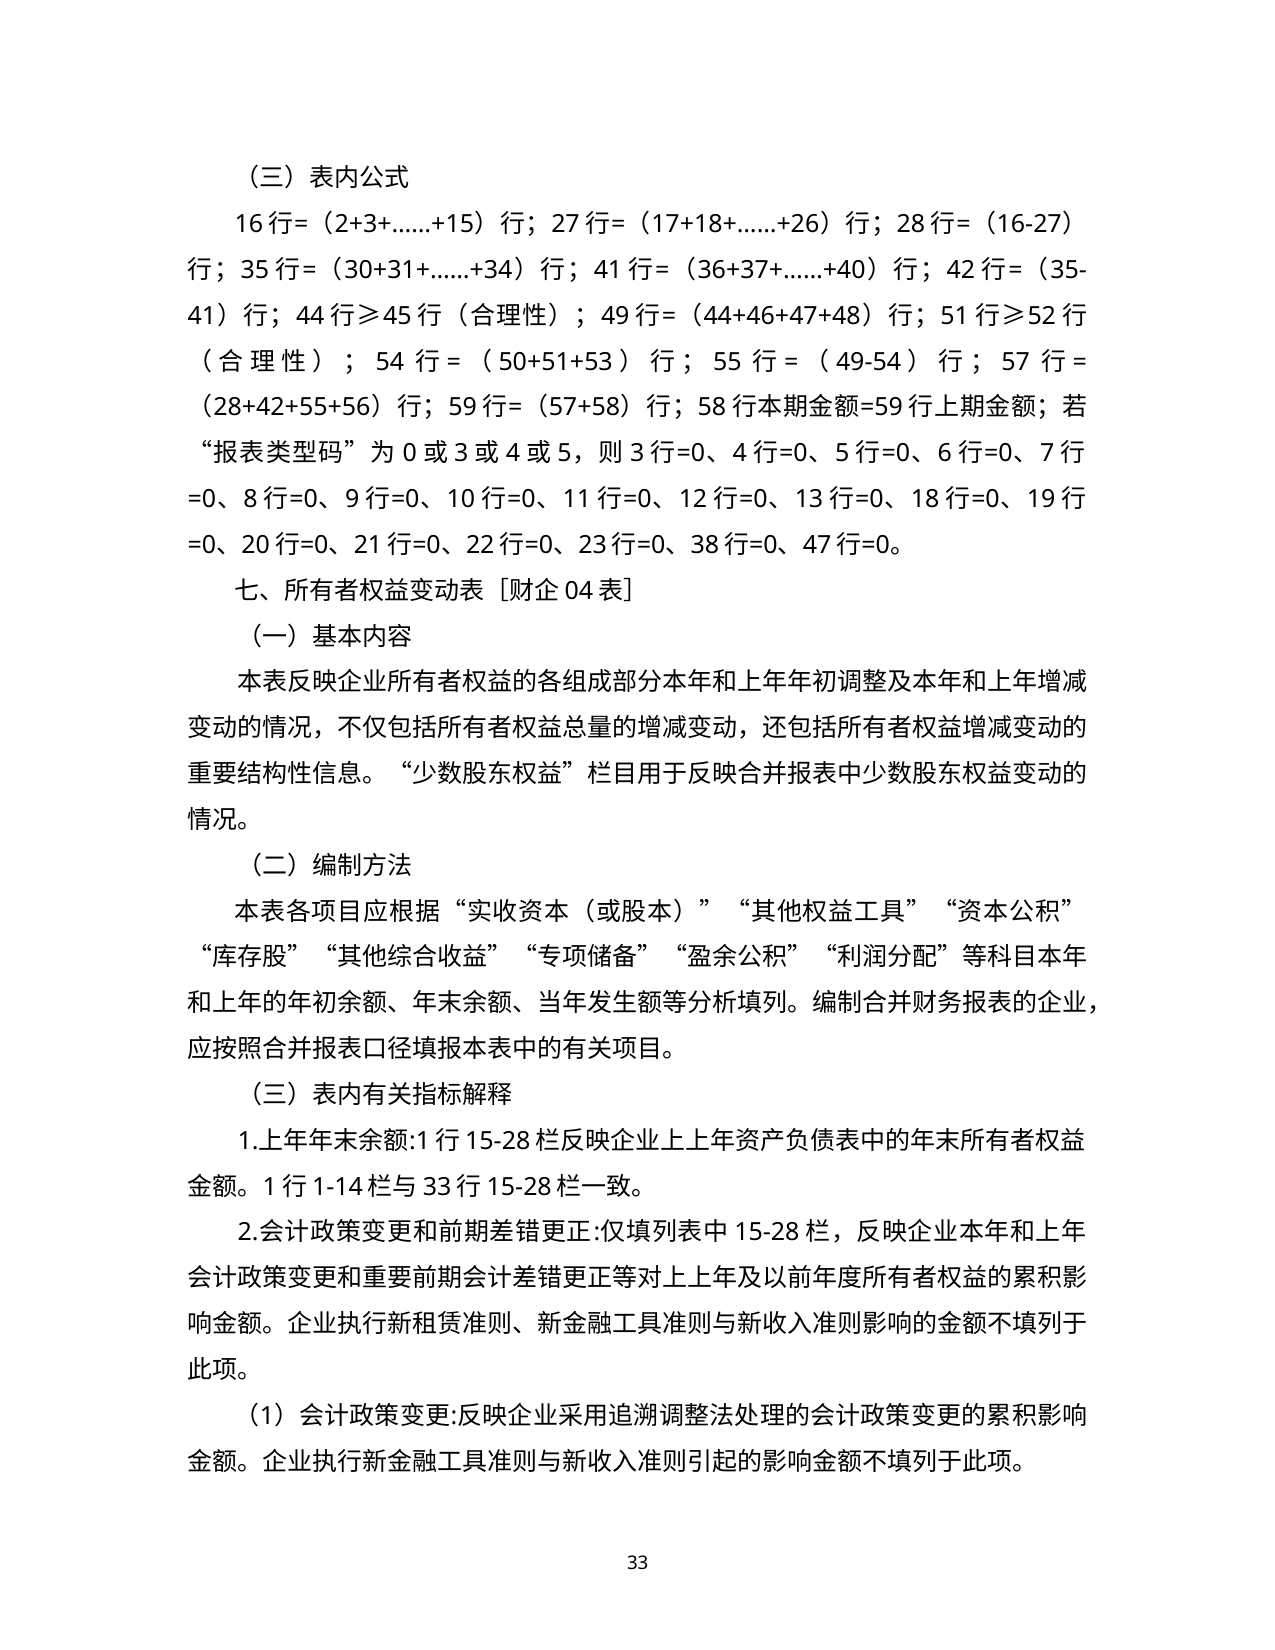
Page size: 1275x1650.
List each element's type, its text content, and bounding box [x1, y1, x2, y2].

text （三）表内有关指标解释 [187, 1067, 1087, 1112]
text （一）基本内容 [187, 608, 1087, 654]
text 本表各项目应根据“实收资本（或股本）”“其他权益工具”“资本公积”“库存股”“其他综合收益”“专项储备”“盈余公积”“利润分配”等科目本年和上年的年初余额、年末余额、当年发生额等分析填列。编制合并财务报表的企业，应按照合并报表口径填报本表中的有关项目。 [187, 883, 1087, 1067]
text 16行=（2+3+……+15）行；27行=（17+18+……+26）行；28行=（16-27）行；35行=（30+31+……+34）行；41行=（36+37+……+40）行；42行=（35-41）行；44行≥45行（合理性）；49行=（44+46+47+48）行；51行≥52行（合理性）；54行=（50+51+53）行；55行=（49-54）行；57行=（28+42+55+56）行；59行=（57+58）行；58行本期金额=59行上期金额；若“报表类型码”为0或3或4或5，则3行=0、4行=0、5行=0、6行=0、7行=0、8行=0、9行=0、10行=0、11行=0、12行=0、13行=0、18行=0、19行=0、20行=0、21行=0、22行=0、23行=0、38行=0、47行=0。 [187, 196, 1087, 562]
text 本表反映企业所有者权益的各组成部分本年和上年年初调整及本年和上年增减变动的情况，不仅包括所有者权益总量的增减变动，还包括所有者权益增减变动的重要结构性信息。“少数股东权益”栏目用于反映合并报表中少数股东权益变动的情况。 [187, 654, 1087, 837]
text 七、所有者权益变动表［财企04表］ [187, 562, 1087, 608]
text （三）表内公式 [187, 150, 1087, 196]
text （1）会计政策变更:反映企业采用追溯调整法处理的会计政策变更的累积影响金额。企业执行新金融工具准则与新收入准则引起的影响金额不填列于此项。 [187, 1387, 1087, 1479]
text 1.上年年末余额:1行15-28栏反映企业上上年资产负债表中的年末所有者权益金额。1行1-14栏与33行15-28栏一致。 [187, 1112, 1087, 1204]
text 2.会计政策变更和前期差错更正:仅填列表中15-28栏，反映企业本年和上年会计政策变更和重要前期会计差错更正等对上上年及以前年度所有者权益的累积影响金额。企业执行新租赁准则、新金融工具准则与新收入准则影响的金额不填列于此项。 [187, 1204, 1087, 1387]
text （二）编制方法 [187, 837, 1087, 883]
